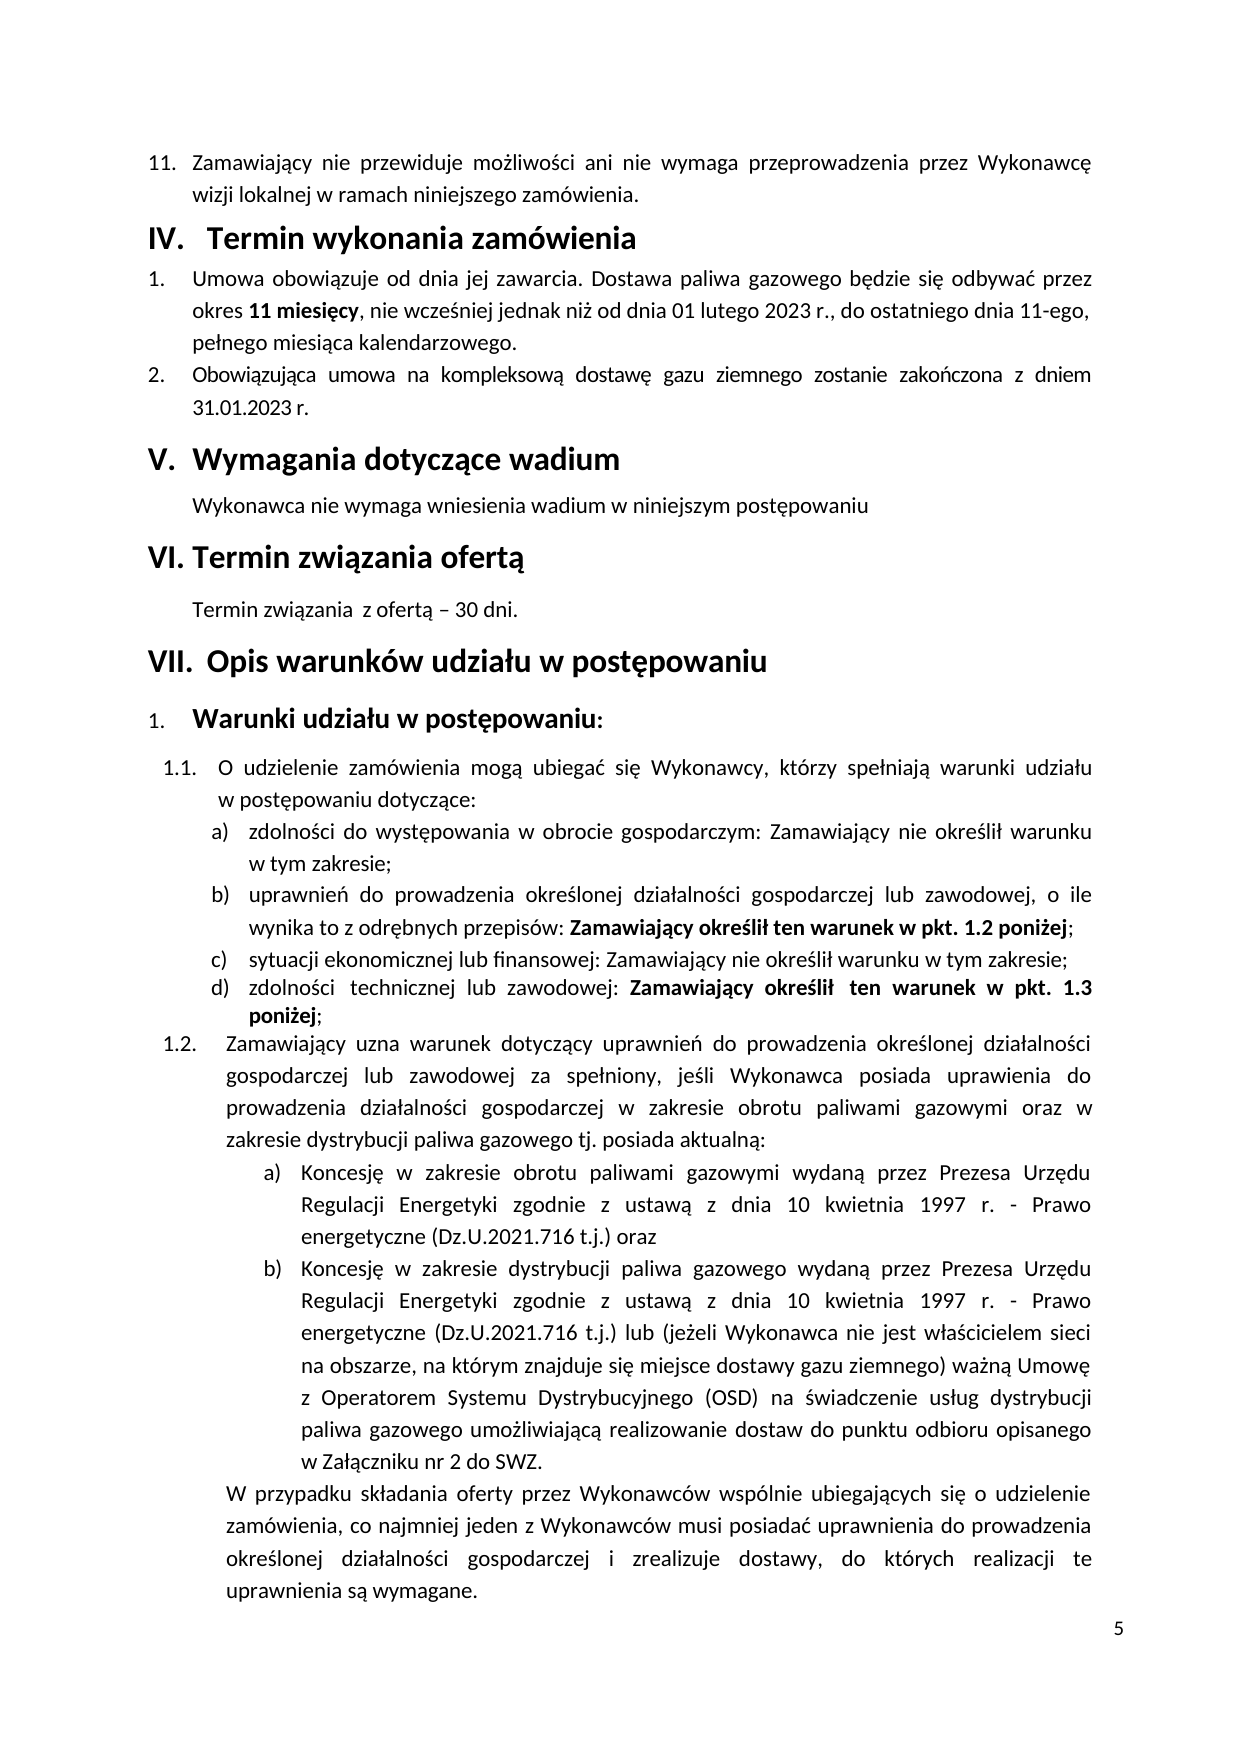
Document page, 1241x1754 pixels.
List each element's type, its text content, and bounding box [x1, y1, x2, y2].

list uprawnień do prowadzenia określonej działalności gospodarczej lub zawodowej, o ile wynika to z odrębnych przepisów: Zamawiający określił ten warunek w pkt. 1.2 poniżej; [211, 881, 1092, 941]
subtitle Warunki udziału w postępowaniu: [148, 700, 1093, 735]
subtitle Termin związania ofertą [148, 536, 1093, 577]
list zdolności do występowania w obrocie gospodarczym: Zamawiający nie określił warunku w tym zakresie; [211, 817, 1092, 877]
subtitle Termin wykonania zamówienia [148, 217, 1093, 258]
list Obowiązująca umowa na kompleksową dostawę gazu ziemnego zostanie zakończona z dniem 31.01.2023 r. [148, 360, 1092, 421]
text Termin związania z ofertą – 30 dni. [192, 596, 1093, 623]
list Umowa obowiązuje od dnia jej zawarcia. Dostawa paliwa gazowego będzie się odbywać przez okres 11 miesięcy, nie wcześniej jednak niż od dnia 01 lutego 2023 r., do ostatniego dnia 11-ego, pełnego miesiąca kalendarzowego. [148, 264, 1092, 356]
list Koncesję w zakresie dystrybucji paliwa gazowego wydaną przez Prezesa Urzędu Regulacji Energetyki zgodnie z ustawą z dnia 10 kwietnia 1997 r. - Prawo energetyczne (Dz.U.2021.716 t.j.) lub (jeżeli Wykonawca nie jest właścicielem sieci na obszarze, na którym znajduje się miejsce dostawy gazu ziemnego) ważną Umowę z Operatorem Systemu Dystrybucyjnego (OSD) na świadczenie usług dystrybucji paliwa gazowego umożliwiającą realizowanie dostaw do punktu odbioru opisanego w Załączniku nr 2 do SWZ. [263, 1254, 1092, 1475]
list Zamawiający uzna warunek dotyczący uprawnień do prowadzenia określonej działalności gospodarczej lub zawodowej za spełniony, jeśli Wykonawca posiada uprawienia do prowadzenia działalności gospodarczej w zakresie obrotu paliwami gazowymi oraz w zakresie dystrybucji paliwa gazowego tj. posiada aktualną: [162, 1029, 1092, 1153]
subtitle Wykonawca nie wymaga wniesienia wadium w niniejszym postępowaniu [192, 491, 1093, 519]
list Koncesję w zakresie obrotu paliwami gazowymi wydaną przez Prezesa Urzędu Regulacji Energetyki zgodnie z ustawą z dnia 10 kwietnia 1997 r. - Prawo energetyczne (Dz.U.2021.716 t.j.) oraz [263, 1158, 1092, 1250]
subtitle Opis warunków udziału w postępowaniu [148, 640, 1093, 681]
subtitle Wymagania dotyczące wadium [148, 438, 1093, 478]
list sytuacji ekonomicznej lub finansowej: Zamawiający nie określił warunku w tym zakresie; [211, 945, 1093, 973]
list O udzielenie zamówienia mogą ubiegać się Wykonawcy, którzy spełniają warunki udziału w postępowaniu dotyczące: [162, 753, 1092, 813]
list zdolności technicznej lub zawodowej: Zamawiający określił ten warunek w pkt. 1.3 poniżej; [211, 973, 1093, 1029]
list Zamawiający nie przewiduje możliwości ani nie wymaga przeprowadzenia przez Wykonawcę wizji lokalnej w ramach niniejszego zamówienia. [148, 148, 1092, 208]
text W przypadku składania oferty przez Wykonawców wspólnie ubiegających się o udzielenie zamówienia, co najmniej jeden z Wykonawców musi posiadać uprawnienia do prowadzenia określonej działalności gospodarczej i zrealizuje dostawy, do których realizacji te uprawnienia są wymagane. [226, 1479, 1092, 1604]
